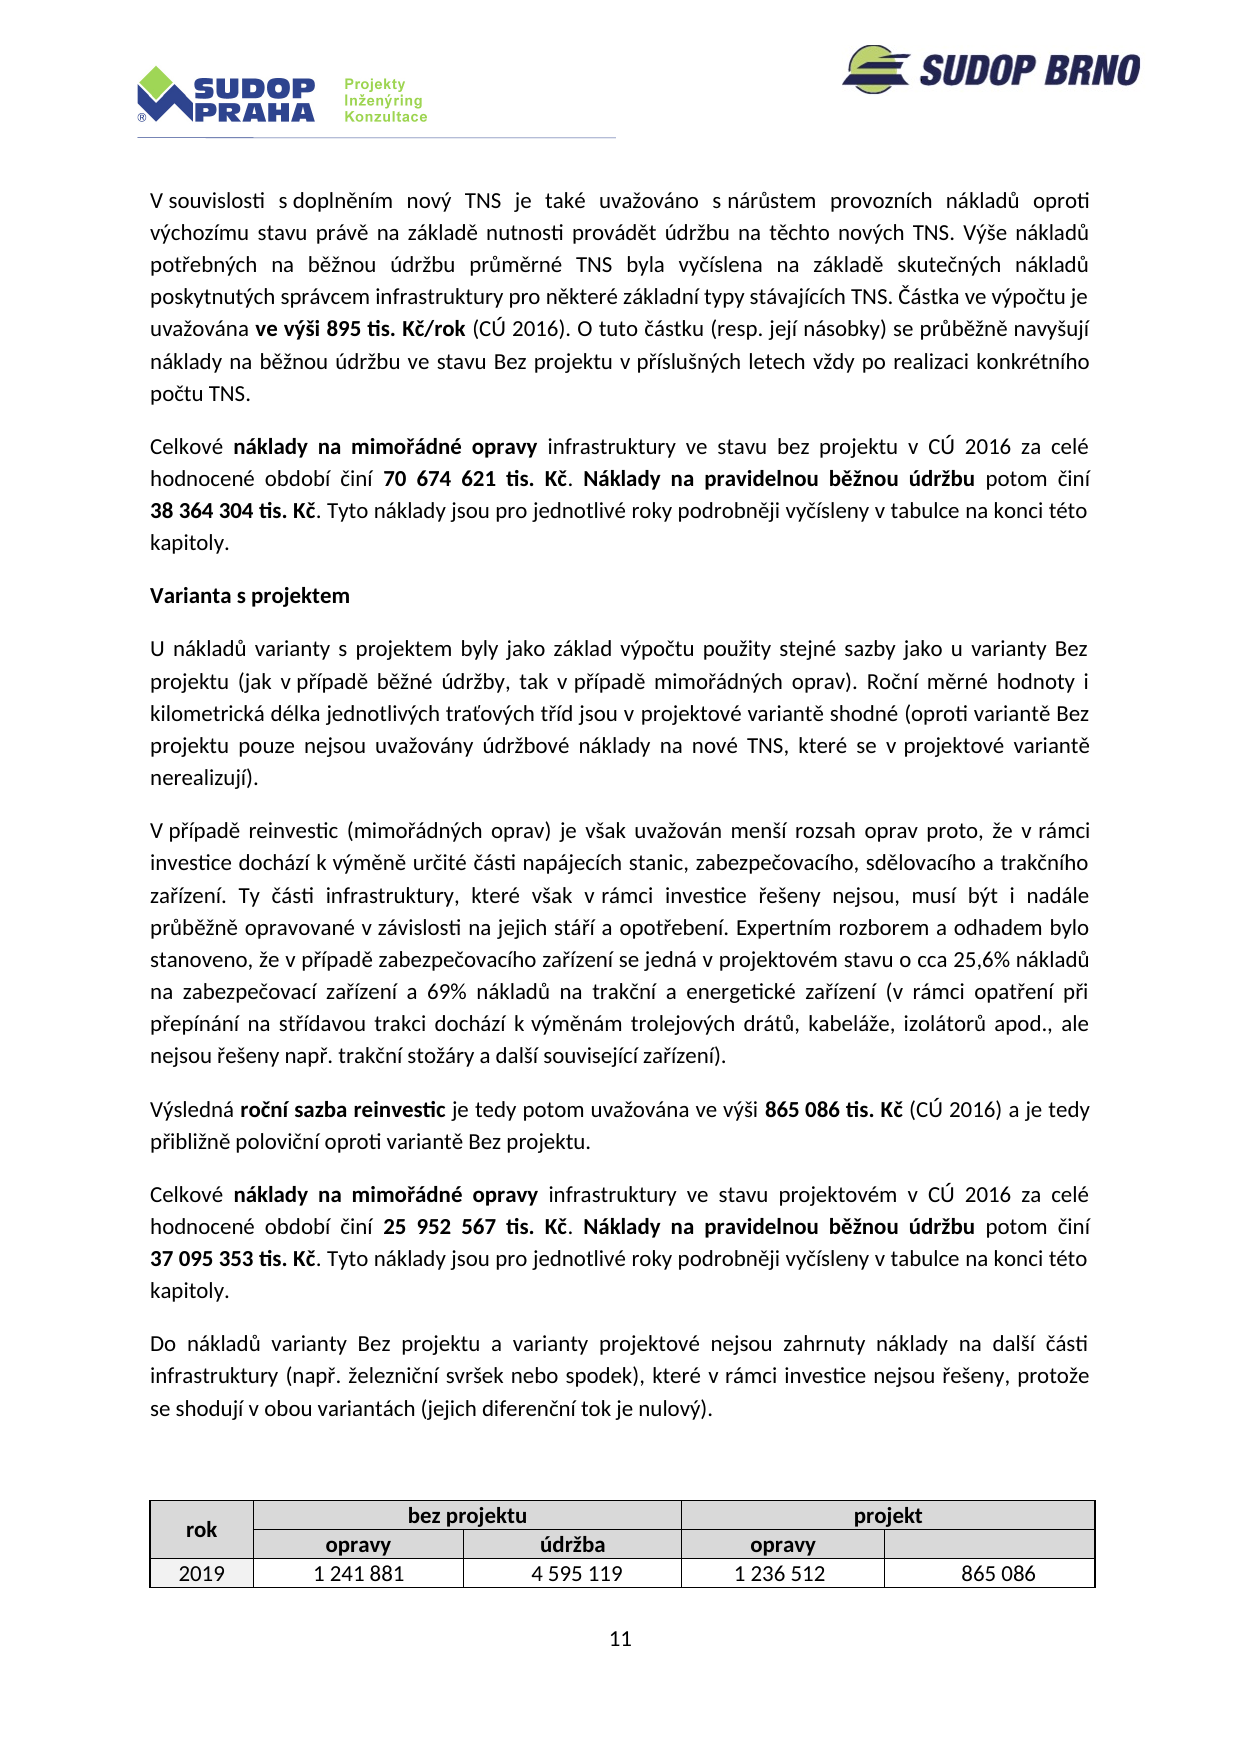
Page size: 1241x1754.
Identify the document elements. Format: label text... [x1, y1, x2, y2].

table_cell 1 241 881 [254, 1559, 463, 1587]
table_header rok [151, 1501, 253, 1558]
table_cell 1 236 512 [682, 1559, 884, 1587]
picture [137, 65, 435, 126]
text U nákladů varianty s projektem byly jako základ výpočtu použity stejné sazby jako u varianty Bez projektu (jak v případě běžné údržby, tak v případě mimořádných oprav). Roční měrné hodnoty i kilometrická délka jednotlivých traťových tříd jsou v projektové variantě shodné (oproti variantě Bez projektu pouze nejsou uvažovány údržbové náklady na nové TNS, které se v projektové variantě nerealizují). [150, 634, 1090, 791]
table_cell 2019 [151, 1559, 253, 1587]
table_cell 865 086 [885, 1559, 1094, 1587]
table_header projekt [682, 1501, 1094, 1529]
text V případě reinvestic (mimořádných oprav) je však uvažován menší rozsah oprav proto, že v rámci investice dochází k výměně určité části napájecích stanic, zabezpečovacího, sdělovacího a trakčního zařízení. Ty části infrastruktury, které však v rámci investice řešeny nejsou, musí být i nadále průběžně opravované v závislosti na jejich stáří a opotřebení. Expertním rozborem a odhadem bylo stanoveno, že v případě zabezpečovacího zařízení se jedná v projektovém stavu o cca 25,6% nákladů na zabezpečovací zařízení a 69% nákladů na trakční a energetické zařízení (v rámci opatření při přepínání na střídavou trakci dochází k výměnám trolejových drátů, kabeláže, izolátorů apod., ale nejsou řešeny např. trakční stožáry a další související zařízení). [150, 816, 1090, 1070]
table_cell [885, 1530, 1094, 1558]
table_cell údržba [464, 1530, 681, 1558]
text Celkové náklady na mimořádné opravy infrastruktury ve stavu bez projektu v CÚ 2016 za celé hodnocené období činí 70 674 621 tis. Kč. Náklady na pravidelnou běžnou údržbu potom činí 38 364 304 tis. Kč. Tyto náklady jsou pro jednotlivé roky podrobněji vyčísleny v tabulce na konci této kapitoly. [150, 432, 1090, 557]
picture [841, 45, 1149, 96]
text V souvislosti s doplněním nový TNS je také uvažováno s nárůstem provozních nákladů oproti výchozímu stavu právě na základě nutnosti provádět údržbu na těchto nových TNS. Výše nákladů potřebných na běžnou údržbu průměrné TNS byla vyčíslena na základě skutečných nákladů poskytnutých správcem infrastruktury pro některé základní typy stávajících TNS. Částka ve výpočtu je uvažována ve výši 895 tis. Kč/rok (CÚ 2016). O tuto částku (resp. její násobky) se průběžně navyšují náklady na běžnou údržbu ve stavu Bez projektu v příslušných letech vždy po realizaci konkrétního počtu TNS. [150, 186, 1090, 407]
text Do nákladů varianty Bez projektu a varianty projektové nejsou zahrnuty náklady na další části infrastruktury (např. železniční svršek nebo spodek), které v rámci investice nejsou řešeny, protože se shodují v obou variantách (jejich diferenční tok je nulový). [150, 1329, 1090, 1422]
table_cell opravy [682, 1530, 884, 1558]
text Celkové náklady na mimořádné opravy infrastruktury ve stavu projektovém v CÚ 2016 za celé hodnocené období činí 25 952 567 tis. Kč. Náklady na pravidelnou běžnou údržbu potom činí 37 095 353 tis. Kč. Tyto náklady jsou pro jednotlivé roky podrobněji vyčísleny v tabulce na konci této kapitoly. [150, 1180, 1090, 1304]
text Výsledná roční sazba reinvestic je tedy potom uvažována ve výši 865 086 tis. Kč (CÚ 2016) a je tedy přibližně poloviční oproti variantě Bez projektu. [150, 1095, 1090, 1155]
text Varianta s projektem [150, 582, 1090, 609]
table_cell 4 595 119 [464, 1559, 681, 1587]
table_cell opravy [254, 1530, 463, 1558]
table_header bez projektu [254, 1501, 681, 1529]
